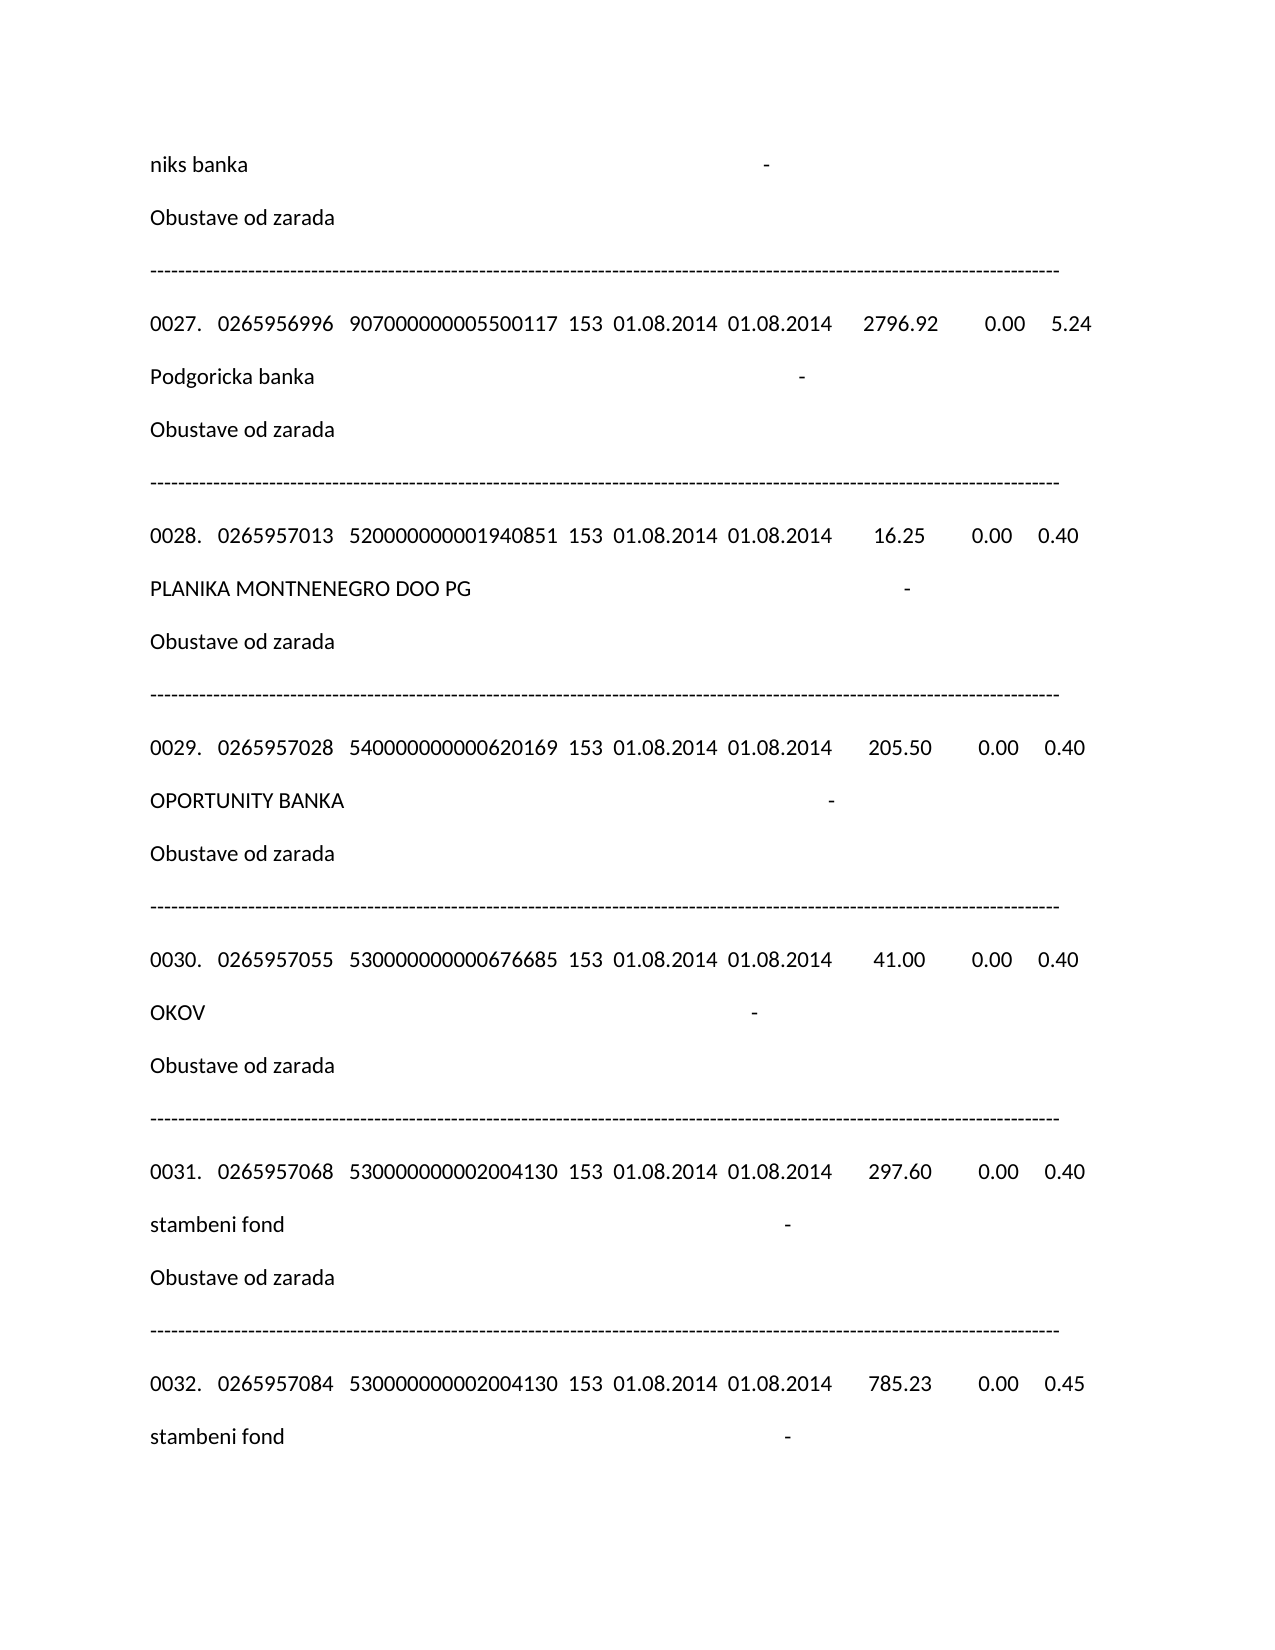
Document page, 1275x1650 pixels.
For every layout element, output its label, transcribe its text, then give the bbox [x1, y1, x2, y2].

text Obustave od zarada [150, 839, 1125, 867]
text Obustave od zarada [150, 415, 1125, 443]
text ---------------------------------------------------------------------------------------------------------------------------------- [150, 892, 1125, 920]
text PLANIKA MONTNENEGRO DOO PG - [150, 574, 1125, 602]
text 0028. 0265957013 520000000001940851 153 01.08.2014 01.08.2014 16.25 0.00 0.40 [150, 521, 1125, 549]
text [150, 256, 1125, 284]
text 0032. 0265957084 530000000002004130 153 01.08.2014 01.08.2014 785.23 0.00 0.45 [150, 1369, 1125, 1397]
text ---------------------------------------------------------------------------------------------------------------------------------- [150, 1104, 1125, 1132]
text Obustave od zarada [150, 1051, 1125, 1079]
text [150, 1316, 1125, 1344]
text 0029. 0265957028 540000000000620169 153 01.08.2014 01.08.2014 205.50 0.00 0.40 [150, 733, 1125, 761]
text Obustave od zarada [150, 1263, 1125, 1291]
text stambeni fond - [150, 1422, 1125, 1451]
text 0031. 0265957068 530000000002004130 153 01.08.2014 01.08.2014 297.60 0.00 0.40 [150, 1157, 1125, 1185]
text 0030. 0265957055 530000000000676685 153 01.08.2014 01.08.2014 41.00 0.00 0.40 [150, 945, 1125, 973]
text Podgoricka banka - [150, 362, 1125, 390]
text Obustave od zarada [150, 203, 1125, 231]
text ---------------------------------------------------------------------------------------------------------------------------------- [150, 468, 1125, 496]
text stambeni fond - [150, 1210, 1125, 1238]
text 0027. 0265956996 907000000005500117 153 01.08.2014 01.08.2014 2796.92 0.00 5.24 [150, 309, 1125, 337]
text OKOV - [150, 998, 1125, 1026]
text ---------------------------------------------------------------------------------------------------------------------------------- [150, 680, 1125, 708]
text Obustave od zarada [150, 627, 1125, 655]
text niks banka - [150, 150, 1125, 178]
text OPORTUNITY BANKA - [150, 786, 1125, 814]
